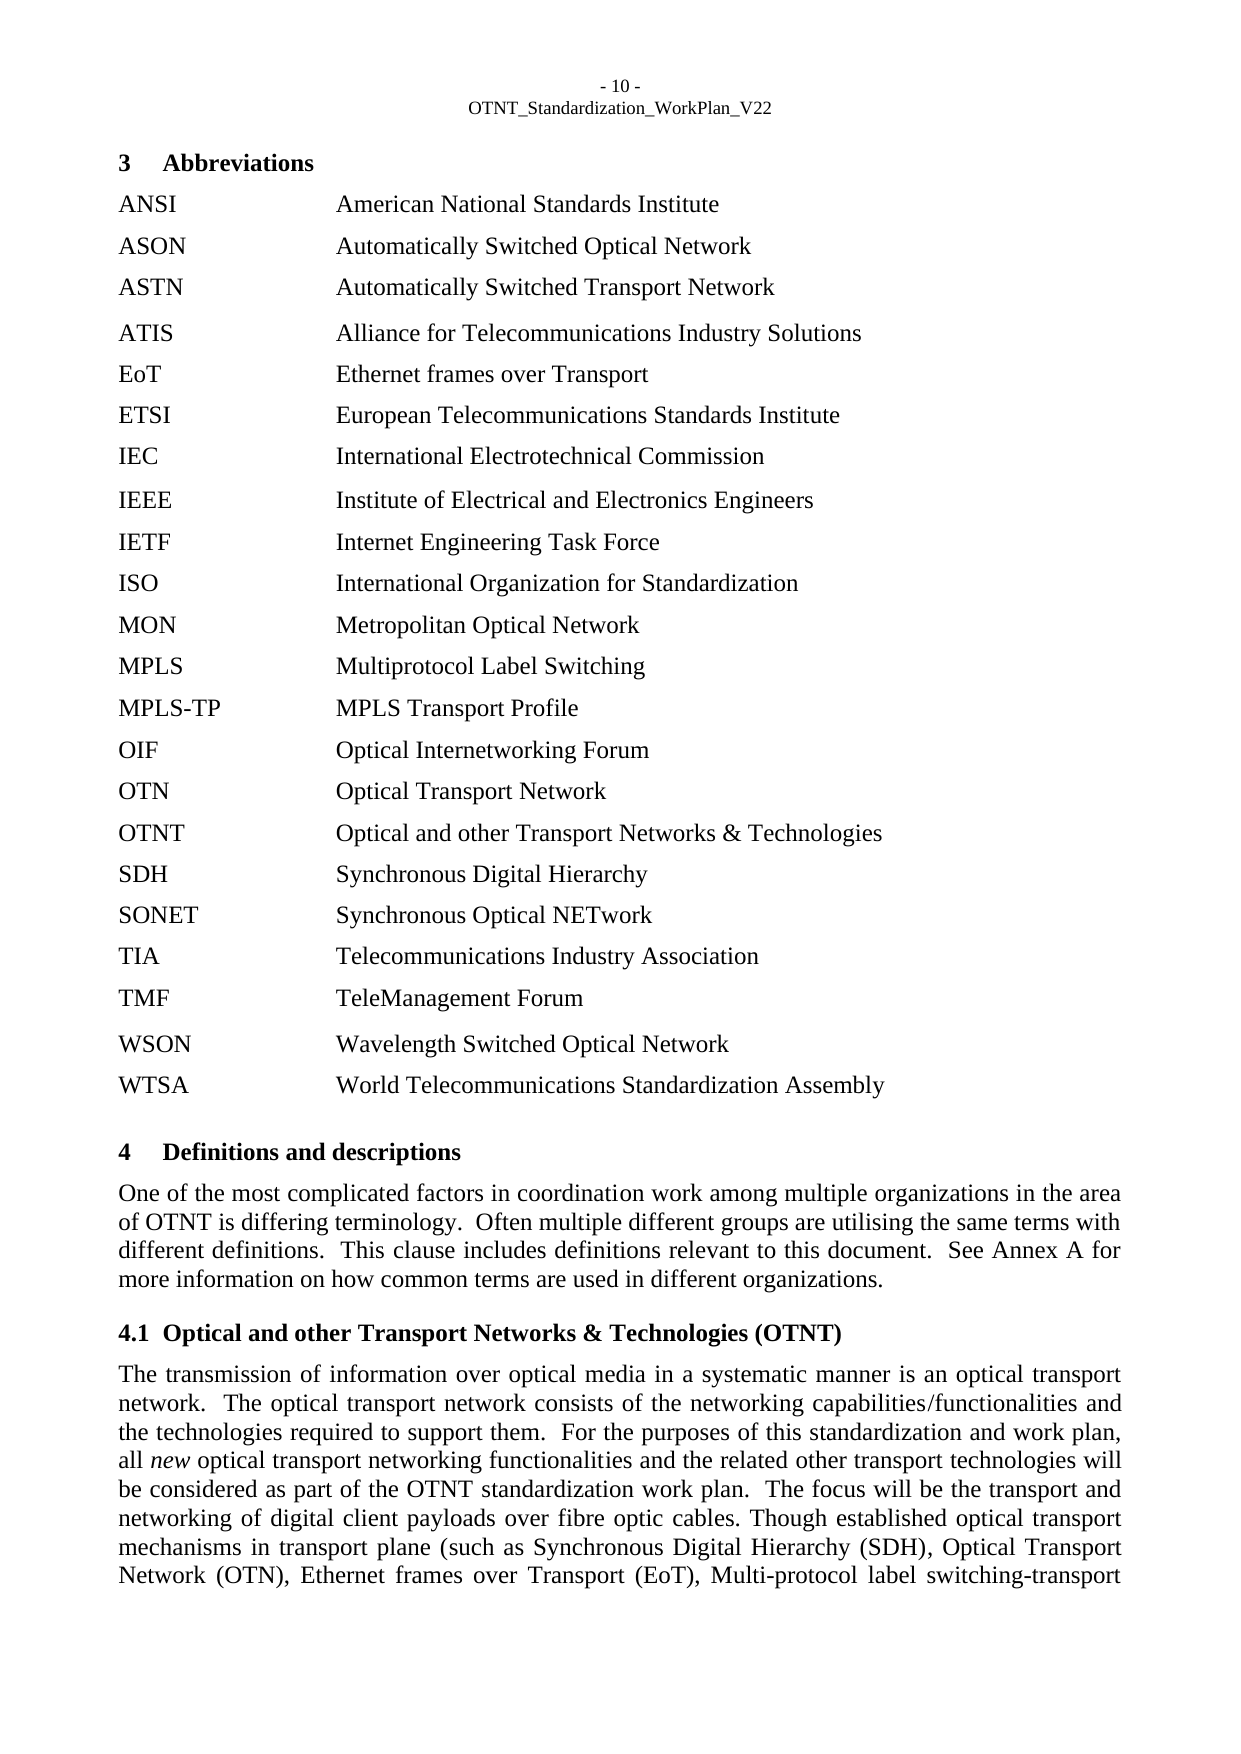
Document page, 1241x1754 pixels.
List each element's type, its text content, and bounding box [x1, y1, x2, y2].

table_cell International Electrotechnical Commission [324, 429, 1074, 472]
table_cell ASTN [107, 260, 324, 305]
subtitle Definitions and descriptions [118, 1137, 1122, 1166]
table_header American National Standards Institute [324, 176, 1074, 218]
text One of the most complicated factors in coordination work among multiple organizations in the area of OTNT is differing terminology. Often multiple different groups are utilising the same terms with different definitions. This clause includes definitions relevant to this document. See Annex A for more information on how common terms are used in different organizations. [118, 1178, 1122, 1293]
table_cell Alliance for Telecommunications Industry Solutions [324, 305, 1074, 346]
table_cell Automatically Switched Optical Network [324, 218, 1074, 259]
table_cell OIF [107, 723, 324, 764]
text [118, 1359, 1122, 1589]
table_cell ISO [107, 555, 324, 597]
table_cell MPLS Transport Profile [324, 681, 1074, 723]
table_cell Optical and other Transport Networks & Technologies [324, 805, 1074, 846]
table_cell Metropolitan Optical Network [324, 598, 1074, 639]
table_cell SDH [107, 846, 324, 888]
table_cell EoT [107, 346, 324, 388]
table_cell MON [107, 598, 324, 639]
table_cell International Organization for Standardization [324, 555, 1074, 597]
table_cell IETF [107, 514, 324, 555]
table_cell MPLS-TP [107, 681, 324, 723]
table_cell European Telecommunications Standards Institute [324, 388, 1074, 429]
table_cell Internet Engineering Task Force [324, 514, 1074, 555]
table_cell Synchronous Digital Hierarchy [324, 846, 1074, 888]
table_cell MPLS [107, 639, 324, 681]
table_cell Optical Transport Network [324, 764, 1074, 805]
subtitle Abbreviations [118, 148, 1122, 176]
table_cell Synchronous Optical NETwork [324, 888, 1074, 929]
table_header ANSI [107, 176, 324, 218]
table_cell TeleManagement Forum [324, 970, 1074, 1017]
table_cell ASON [107, 218, 324, 259]
table_cell Wavelength Switched Optical Network [324, 1017, 1074, 1058]
table_cell OTNT [107, 805, 324, 846]
table_cell SONET [107, 888, 324, 929]
table_cell Automatically Switched Transport Network [324, 260, 1074, 305]
table_cell ATIS [107, 305, 324, 346]
table_cell Ethernet frames over Transport [324, 346, 1074, 388]
table_cell TIA [107, 929, 324, 970]
table_cell OTN [107, 764, 324, 805]
table_cell TMF [107, 970, 324, 1017]
table_cell WSON [107, 1017, 324, 1058]
table_cell World Telecommunications Standardization Assembly [324, 1058, 1074, 1099]
table_cell IEC [107, 429, 324, 472]
subtitle Optical and other Transport Networks & Technologies (OTNT) [118, 1318, 1122, 1347]
table_cell Telecommunications Industry Association [324, 929, 1074, 970]
table_cell ETSI [107, 388, 324, 429]
table_cell IEEE [107, 472, 324, 514]
table_cell Institute of Electrical and Electronics Engineers [324, 472, 1074, 514]
table_cell Multiprotocol Label Switching [324, 639, 1074, 681]
table_cell WTSA [107, 1058, 324, 1099]
table_cell Optical Internetworking Forum [324, 723, 1074, 764]
